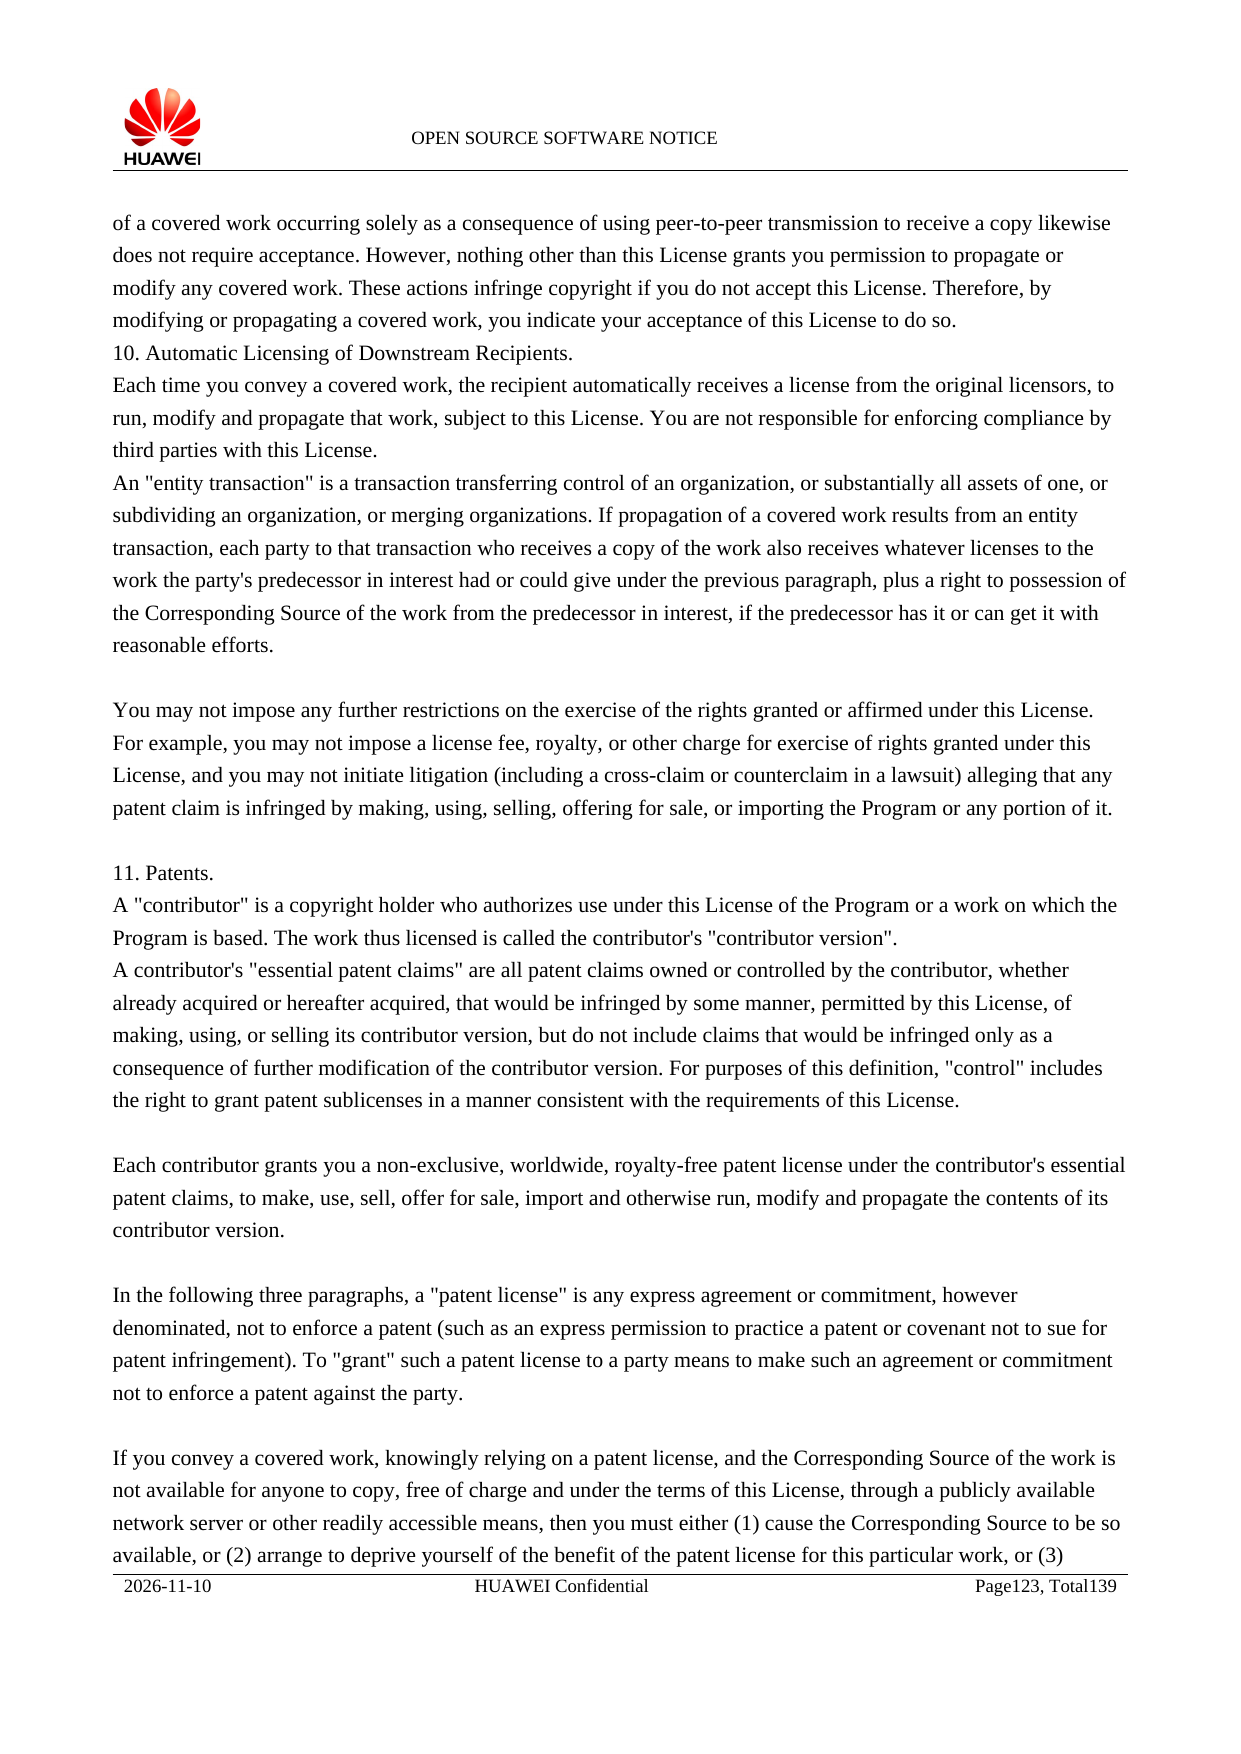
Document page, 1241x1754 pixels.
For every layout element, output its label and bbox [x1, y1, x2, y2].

picture [124, 88, 201, 165]
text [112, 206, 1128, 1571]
